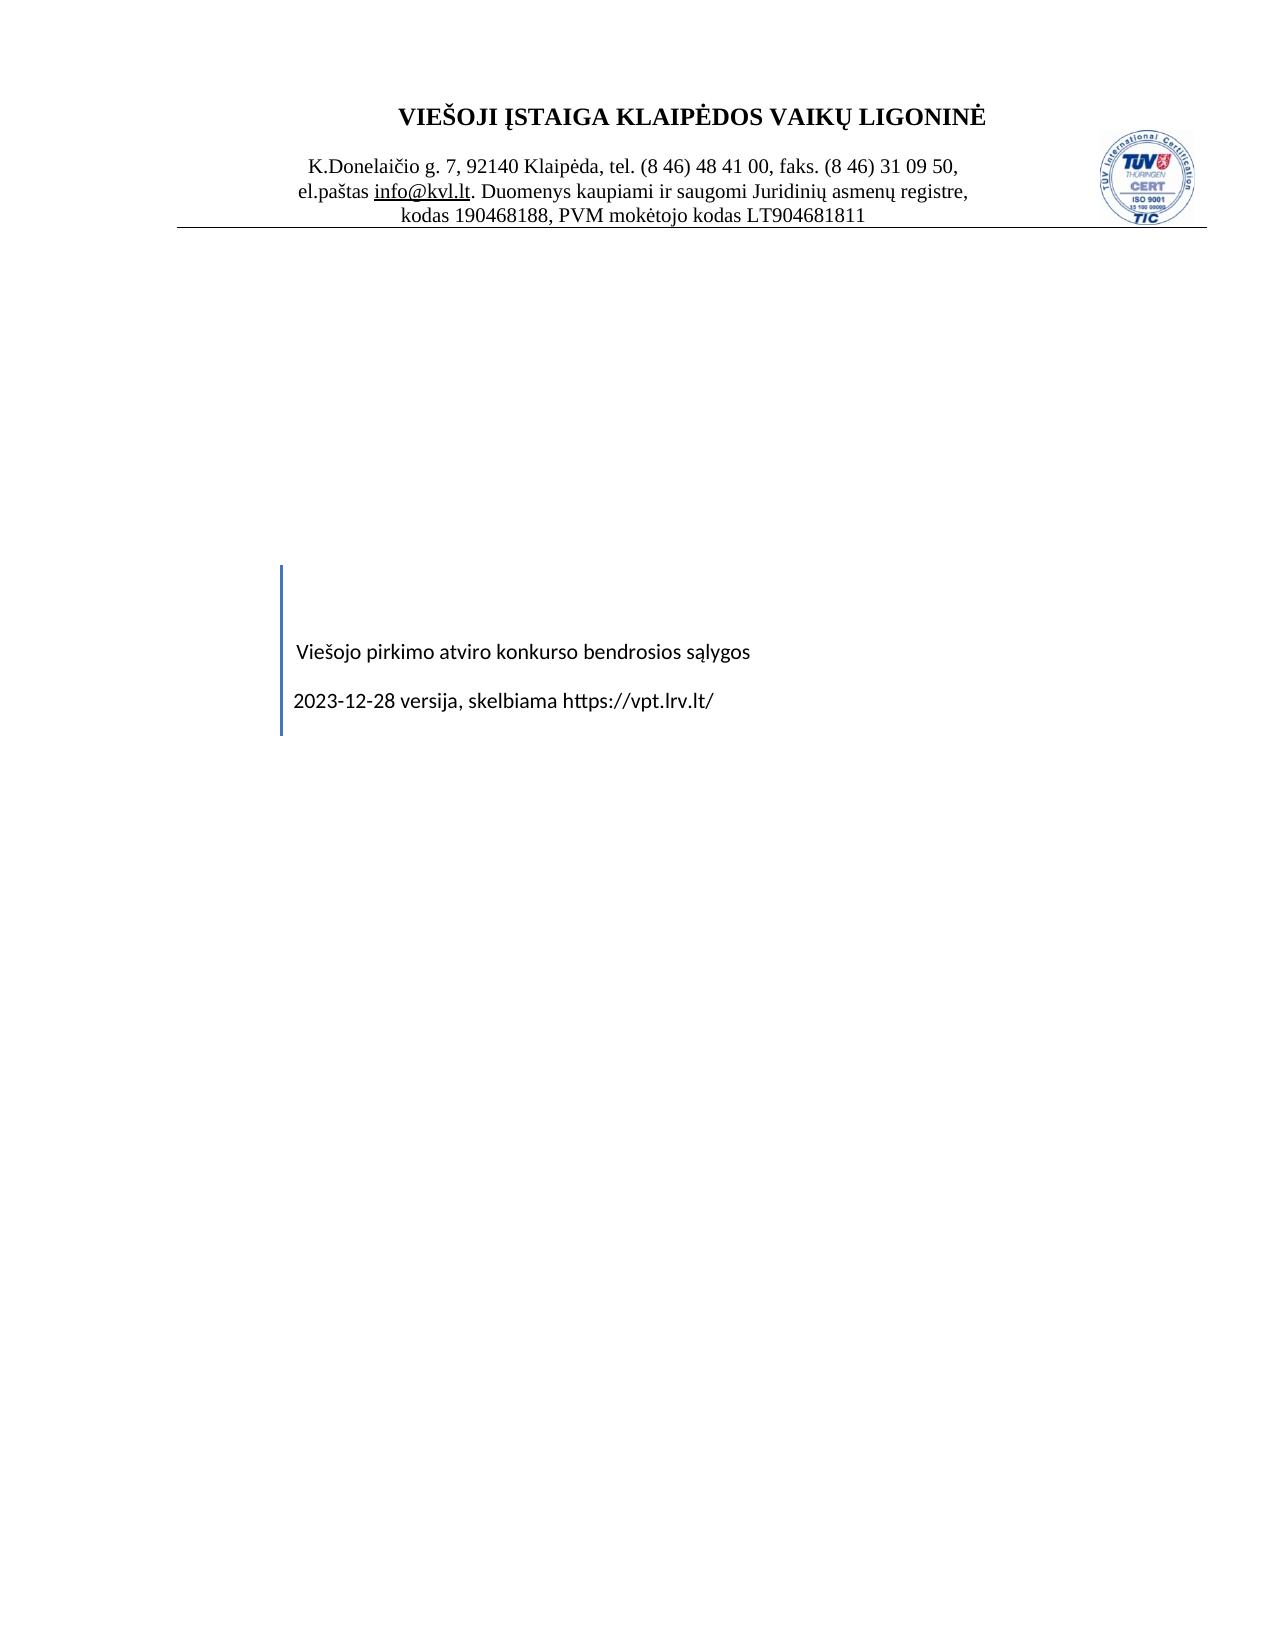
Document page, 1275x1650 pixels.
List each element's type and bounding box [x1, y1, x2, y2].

picture [1100, 130, 1195, 225]
